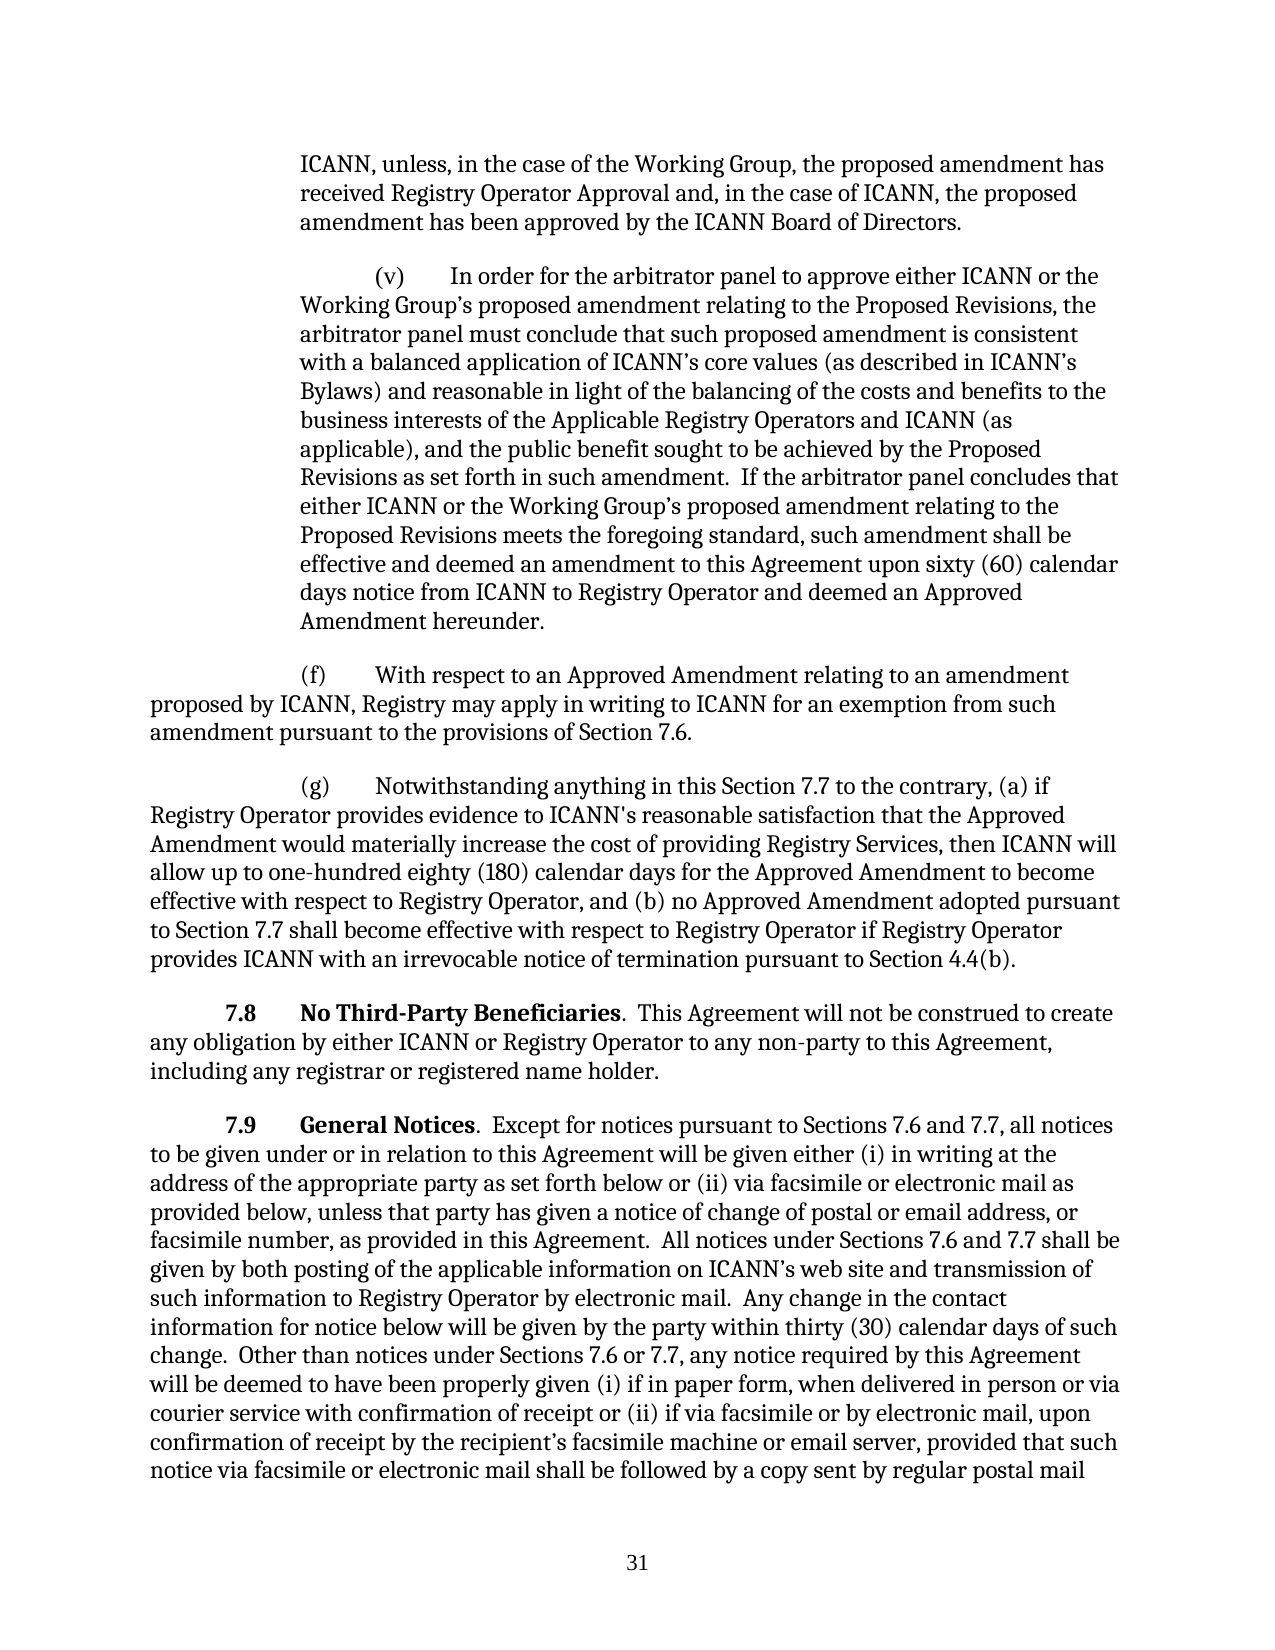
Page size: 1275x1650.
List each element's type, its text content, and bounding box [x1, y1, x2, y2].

text In order for the arbitrator panel to approve either ICANN or the Working Group’s proposed amendment relating to the Proposed Revisions, the arbitrator panel must conclude that such proposed amendment is consistent with a balanced application of ICANN’s core values (as described in ICANN’s Bylaws) and reasonable in light of the balancing of the costs and benefits to the business interests of the Applicable Registry Operators and ICANN (as applicable), and the public benefit sought to be achieved by the Proposed Revisions as set forth in such amendment. If the arbitrator panel concludes that either ICANN or the Working Group’s proposed amendment relating to the Proposed Revisions meets the foregoing standard, such amendment shall be effective and deemed an amendment to this Agreement upon sixty (60) calendar days notice from ICANN to Registry Operator and deemed an Approved Amendment hereunder. [300, 261, 1125, 636]
text With respect to an Approved Amendment relating to an amendment proposed by ICANN, Registry may apply in writing to ICANN for an exemption from such amendment pursuant to the provisions of Section 7.6. [150, 661, 1125, 747]
text No Third-Party Beneficiaries. This Agreement will not be construed to create any obligation by either ICANN or Registry Operator to any non-party to this Agreement, including any registrar or registered name holder. [150, 998, 1125, 1085]
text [300, 150, 1125, 236]
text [150, 1110, 1125, 1485]
text Notwithstanding anything in this Section 7.7 to the contrary, (a) if Registry Operator provides evidence to ICANN's reasonable satisfaction that the Approved Amendment would materially increase the cost of providing Registry Services, then ICANN will allow up to one-hundred eighty (180) calendar days for the Approved Amendment to become effective with respect to Registry Operator, and (b) no Approved Amendment adopted pursuant to Section 7.7 shall become effective with respect to Registry Operator if Registry Operator provides ICANN with an irrevocable notice of termination pursuant to Section 4.4(b). [150, 772, 1125, 973]
